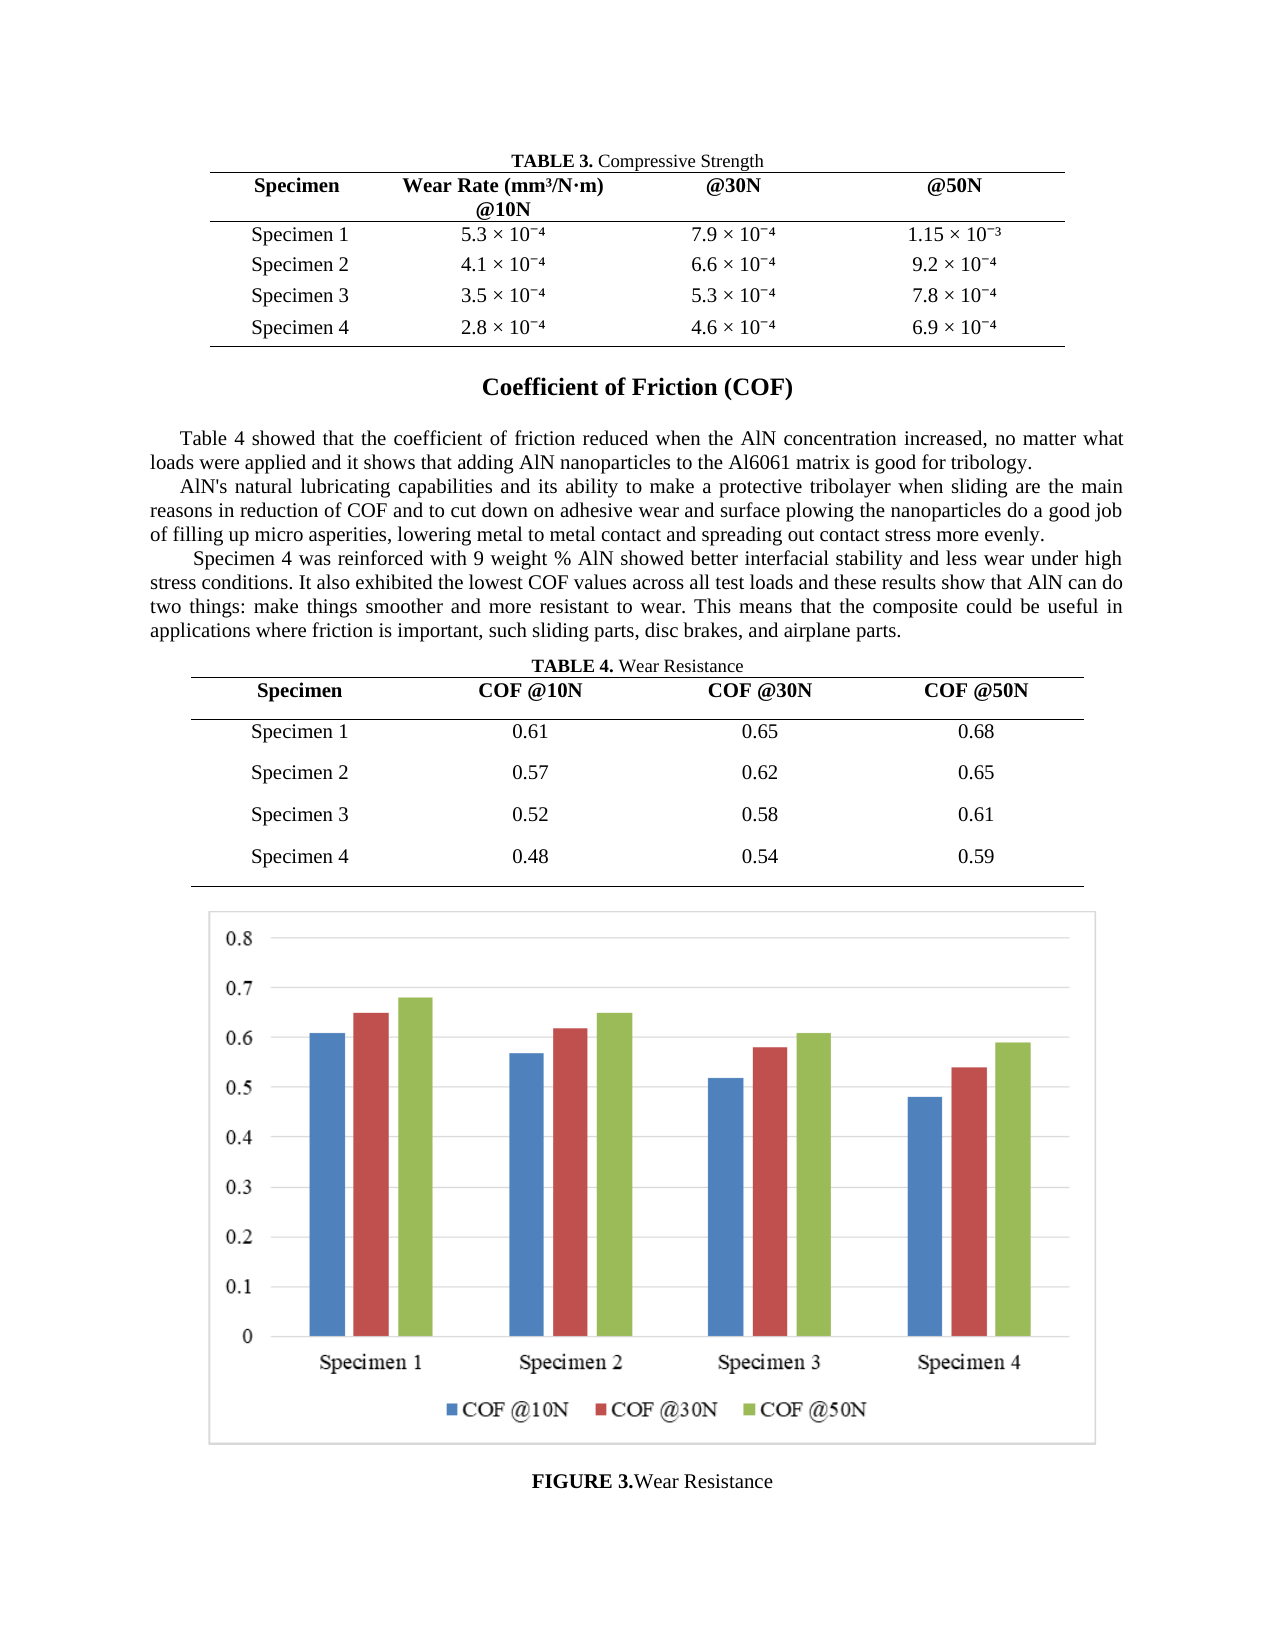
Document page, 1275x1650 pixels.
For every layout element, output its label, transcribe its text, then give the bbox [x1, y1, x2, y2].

table_cell 5.3 × 10⁻⁴ [383, 222, 623, 252]
table_header Specimen [191, 678, 408, 718]
table_cell 0.59 [868, 844, 1084, 886]
table_cell 1.15 × 10⁻³ [844, 222, 1064, 252]
table_cell 0.65 [868, 760, 1084, 802]
table_cell 0.61 [409, 720, 652, 760]
table_cell 0.68 [868, 720, 1084, 760]
table_header Wear Rate (mm³/N·m) @10N [383, 173, 623, 221]
text Figure 3.Wear Resistance [150, 1469, 1125, 1493]
table_cell 3.5 × 10⁻⁴ [383, 284, 623, 315]
table_cell 0.58 [652, 802, 868, 844]
table_cell 6.6 × 10⁻⁴ [623, 252, 844, 283]
table_cell 0.54 [652, 844, 868, 886]
table_cell Specimen 1 [191, 720, 408, 760]
table_cell 5.3 × 10⁻⁴ [623, 284, 844, 315]
table_cell Specimen 2 [210, 252, 383, 283]
subtitle Coefficient of Friction (COF) [150, 372, 1125, 401]
text Table 4 showed that the coefficient of friction reduced when the AlN concentration increased, no matter what loads were applied and it shows that adding AlN nanoparticles to the Al6061 matrix is good for tribology. [150, 426, 1125, 474]
text TABLE 3. Compressive Strength [150, 150, 1125, 172]
table_cell 4.6 × 10⁻⁴ [623, 315, 844, 346]
table_cell 7.9 × 10⁻⁴ [623, 222, 844, 252]
table_cell 0.62 [652, 760, 868, 802]
table_cell 0.48 [409, 844, 652, 886]
table_cell 0.61 [868, 802, 1084, 844]
table_cell Specimen 4 [191, 844, 408, 886]
table_cell 0.52 [409, 802, 652, 844]
table_cell 6.9 × 10⁻⁴ [844, 315, 1064, 346]
table_header @30N [623, 173, 844, 221]
table_cell 9.2 × 10⁻⁴ [844, 252, 1064, 283]
text Specimen 4 was reinforced with 9 weight % AlN showed better interfacial stability and less wear under high stress conditions. It also exhibited the lowest COF values across all test loads and these results show that AlN can do two things: make things smoother and more resistant to wear. This means that the composite could be useful in applications where friction is important, such sliding parts, disc brakes, and airplane parts. [150, 546, 1125, 642]
table_cell 0.57 [409, 760, 652, 802]
table_cell Specimen 1 [210, 222, 383, 252]
picture [208, 911, 1097, 1445]
table_cell 2.8 × 10⁻⁴ [383, 315, 623, 346]
table_header COF @10N [409, 678, 652, 718]
table_cell Specimen 2 [191, 760, 408, 802]
table_cell 7.8 × 10⁻⁴ [844, 284, 1064, 315]
table_cell Specimen 3 [210, 284, 383, 315]
table_cell 4.1 × 10⁻⁴ [383, 252, 623, 283]
table_cell Specimen 3 [191, 802, 408, 844]
text TABLE 4. Wear Resistance [150, 655, 1125, 677]
table_header Specimen [210, 173, 383, 221]
table_header COF @50N [868, 678, 1084, 718]
table_cell 0.65 [652, 720, 868, 760]
table_header COF @30N [652, 678, 868, 718]
table_header @50N [844, 173, 1064, 221]
text AlN's natural lubricating capabilities and its ability to make a protective tribolayer when sliding are the main reasons in reduction of COF and to cut down on adhesive wear and surface plowing the nanoparticles do a good job of filling up micro asperities, lowering metal to metal contact and spreading out contact stress more evenly. [150, 474, 1125, 546]
table_cell Specimen 4 [210, 315, 383, 346]
